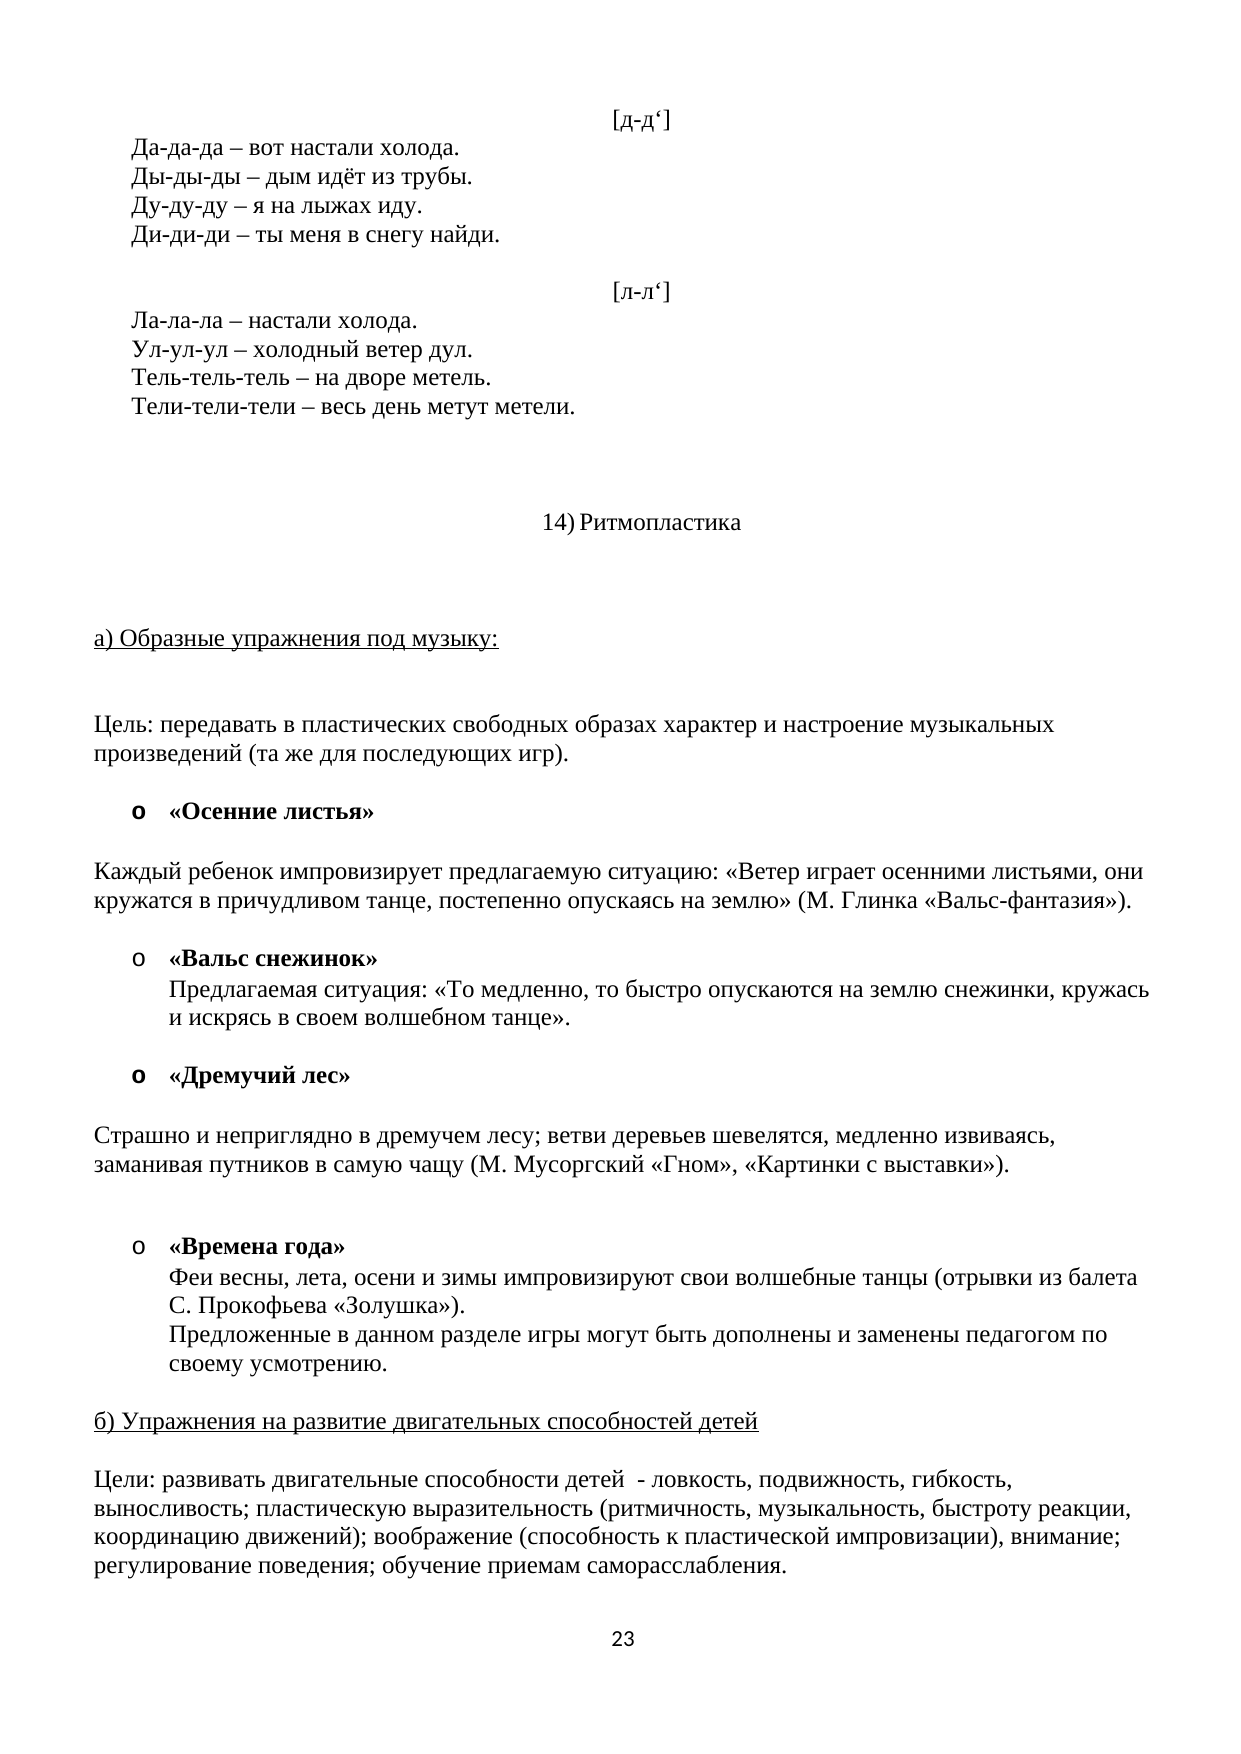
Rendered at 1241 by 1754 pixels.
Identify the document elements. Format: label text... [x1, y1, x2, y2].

text Тель-тель-тель – на дворе метель. [131, 362, 1152, 391]
text Ды-ды-ды – дым идёт из трубы. [131, 161, 1152, 190]
list «Вальс снежинок» Предлагаемая ситуация: «То медленно, то быстро опускаются на землю снежинки, кружась и искрясь в своем волшебном танце». [131, 943, 1152, 1031]
list «Осенние листья» [131, 796, 1152, 827]
text Цель: передавать в пластических свободных образах характер и настроение музыкальных произведений (та же для последующих игр). [94, 681, 1152, 767]
text а) Образные упражнения под музыку: [94, 623, 1152, 652]
text Цели: развивать двигательные способности детей - ловкость, подвижность, гибкость, выносливость; пластическую выразительность (ритмичность, музыкальность, быстроту реакции, координацию движений); воображение (способность к пластической импровизации), внимание; регулирование поведения; обучение приемам саморасслабления. [94, 1464, 1152, 1603]
text [д-д‘] [131, 104, 1152, 132]
text б) Упражнения на развитие двигательных способностей детей [94, 1406, 1152, 1435]
text Страшно и неприглядно в дремучем лесу; ветви деревьев шевелятся, медленно извиваясь, заманивая путников в самую чащу (М. Мусоргский «Гном», «Картинки с выставки»). [94, 1120, 1152, 1202]
text Ду-ду-ду – я на лыжах иду. [131, 190, 1152, 219]
text Тели-тели-тели – весь день метут метели. [131, 391, 1152, 420]
list «Дремучий лес» [131, 1060, 1152, 1091]
text Ла-ла-ла – настали холода. [131, 305, 1152, 334]
list «Времена года» Феи весны, лета, осени и зимы импровизируют свои волшебные танцы (отрывки из балета С. Прокофьева «Золушка»). Предложенные в данном разделе игры могут быть дополнены и заменены педагогом по своему усмотрению. [131, 1231, 1152, 1377]
text Ул-ул-ул – холодный ветер дул. [131, 334, 1152, 362]
text [л-л‘] [131, 276, 1152, 305]
text Ди-ди-ди – ты меня в снегу найди. [131, 219, 1152, 247]
text Да-да-да – вот настали холода. [131, 132, 1152, 161]
text Каждый ребенок импровизирует предлагаемую ситуацию: «Ветер играет осенними листьями, они кружатся в причудливом танце, постепенно опускаясь на землю» (М. Глинка «Вальс-фантазия»). [94, 856, 1152, 914]
list Ритмопластика [131, 507, 1152, 536]
